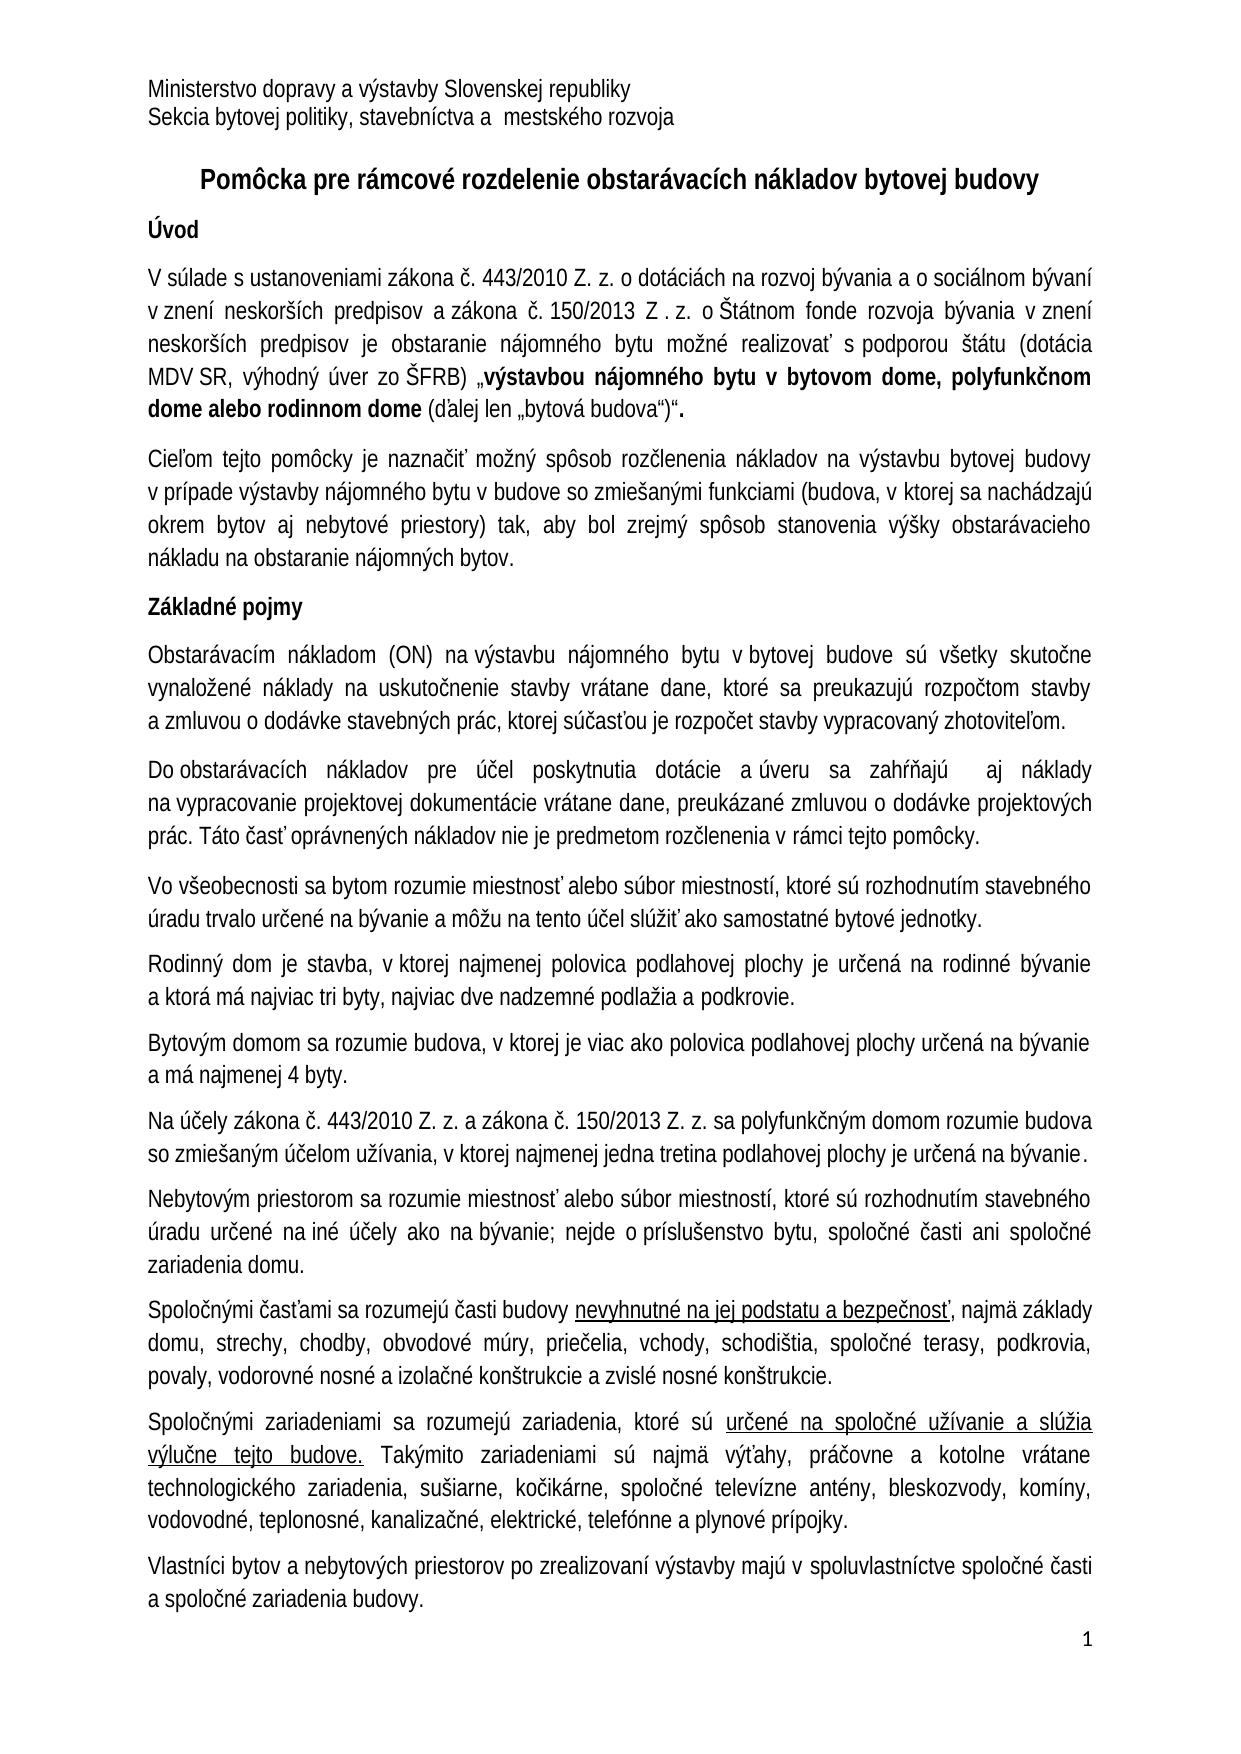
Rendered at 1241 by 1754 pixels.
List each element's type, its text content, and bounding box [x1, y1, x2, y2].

text Spoločnými časťami sa rozumejú časti budovy nevyhnutné na jej podstatu a bezpečnosť, najmä základy domu, strechy, chodby, obvodové múry, priečelia, vchody, schodištia, spoločné terasy, podkrovia, povaly, vodorovné nosné a izolačné konštrukcie a zvislé nosné konštrukcie. [148, 1295, 1093, 1390]
text V súlade s ustanoveniami zákona č. 443/2010 Z. z. o dotáciách na rozvoj bývania a o sociálnom bývaní v znení neskorších predpisov a zákona č. 150/2013 Z . z. o Štátnom fonde rozvoja bývania v znení neskorších predpisov je obstaranie nájomného bytu možné realizovať s podporou štátu (dotácia MDV SR, výhodný úver zo ŠFRB) „výstavbou nájomného bytu v bytovom dome, polyfunkčnom dome alebo rodinnom dome (ďalej len „bytová budova“)“. [148, 263, 1093, 423]
text Na účely zákona č. 443/2010 Z. z. a zákona č. 150/2013 Z. z. sa polyfunkčným domom rozumie budova so zmiešaným účelom užívania, v ktorej najmenej jedna tretina podlahovej plochy je určená na bývanie. [148, 1106, 1093, 1167]
text Úvod [148, 215, 1093, 244]
text Základné pojmy [148, 592, 1093, 621]
text Rodinný dom je stavba, v ktorej najmenej polovica podlahovej plochy je určená na rodinné bývanie a ktorá má najviac tri byty, najviac dve nadzemné podlažia a podkrovie. [148, 949, 1093, 1011]
text Vlastníci bytov a nebytových priestorov po zrealizovaní výstavby majú v spoluvlastníctve spoločné časti a spoločné zariadenia budovy. [148, 1551, 1093, 1612]
text Obstarávacím nákladom (ON) na výstavbu nájomného bytu v bytovej budove sú všetky skutočne vynaložené náklady na uskutočnenie stavby vrátane dane, ktoré sa preukazujú rozpočtom stavby a zmluvou o dodávke stavebných prác, ktorej súčasťou je rozpočet stavby vypracovaný zhotoviteľom. [148, 640, 1093, 734]
text Vo všeobecnosti sa bytom rozumie miestnosť alebo súbor miestností, ktoré sú rozhodnutím stavebného úradu trvalo určené na bývanie a môžu na tento účel slúžiť ako samostatné bytové jednotky. [148, 871, 1093, 932]
text Spoločnými zariadeniami sa rozumejú zariadenia, ktoré sú určené na spoločné užívanie a slúžia výlučne tejto budove. Takýmito zariadeniami sú najmä výťahy, práčovne a kotolne vrátane technologického zariadenia, sušiarne, kočikárne, spoločné televízne antény, bleskozvody, komíny, vodovodné, teplonosné, kanalizačné, elektrické, telefónne a plynové prípojky. [148, 1407, 1093, 1534]
text Do obstarávacích nákladov pre účel poskytnutia dotácie a úveru sa zahŕňajú aj náklady na vypracovanie projektovej dokumentácie vrátane dane, preukázané zmluvou o dodávke projektových prác. Táto časť oprávnených nákladov nie je predmetom rozčlenenia v rámci tejto pomôcky. [148, 755, 1093, 850]
text Cieľom tejto pomôcky je naznačiť možný spôsob rozčlenenia nákladov na výstavbu bytovej budovy v prípade výstavby nájomného bytu v budove so zmiešanými funkciami (budova, v ktorej sa nachádzajú okrem bytov aj nebytové priestory) tak, aby bol zrejmý spôsob stanovenia výšky obstarávacieho nákladu na obstaranie nájomných bytov. [148, 444, 1093, 571]
text Pomôcka pre rámcové rozdelenie obstarávacích nákladov bytovej budovy [148, 162, 1093, 196]
text Bytovým domom sa rozumie budova, v ktorej je viac ako polovica podlahovej plochy určená na bývanie a má najmenej 4 byty. [148, 1027, 1093, 1089]
text Nebytovým priestorom sa rozumie miestnosť alebo súbor miestností, ktoré sú rozhodnutím stavebného úradu určené na iné účely ako na bývanie; nejde o príslušenstvo bytu, spoločné časti ani spoločné zariadenia domu. [148, 1184, 1093, 1279]
